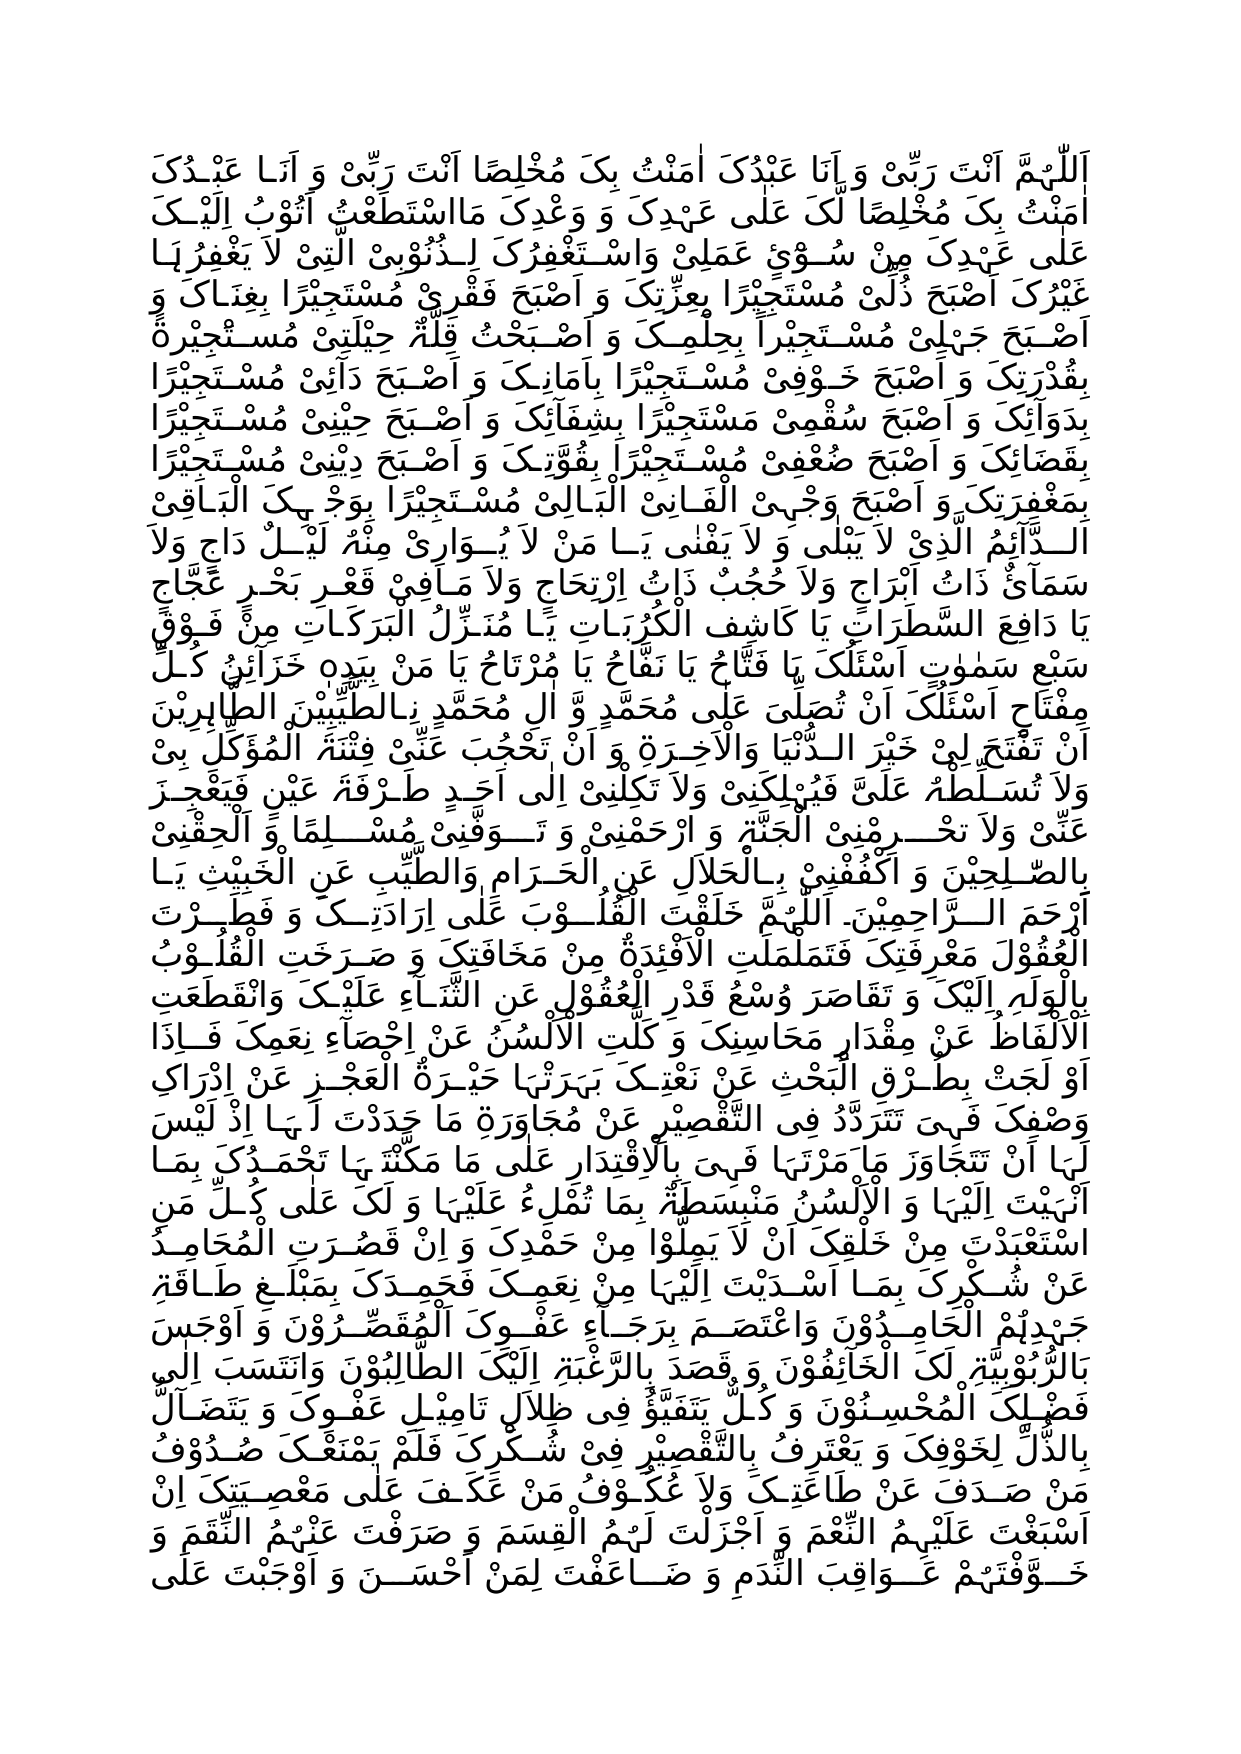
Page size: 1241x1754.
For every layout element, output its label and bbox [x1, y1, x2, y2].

text [150, 150, 1090, 1594]
